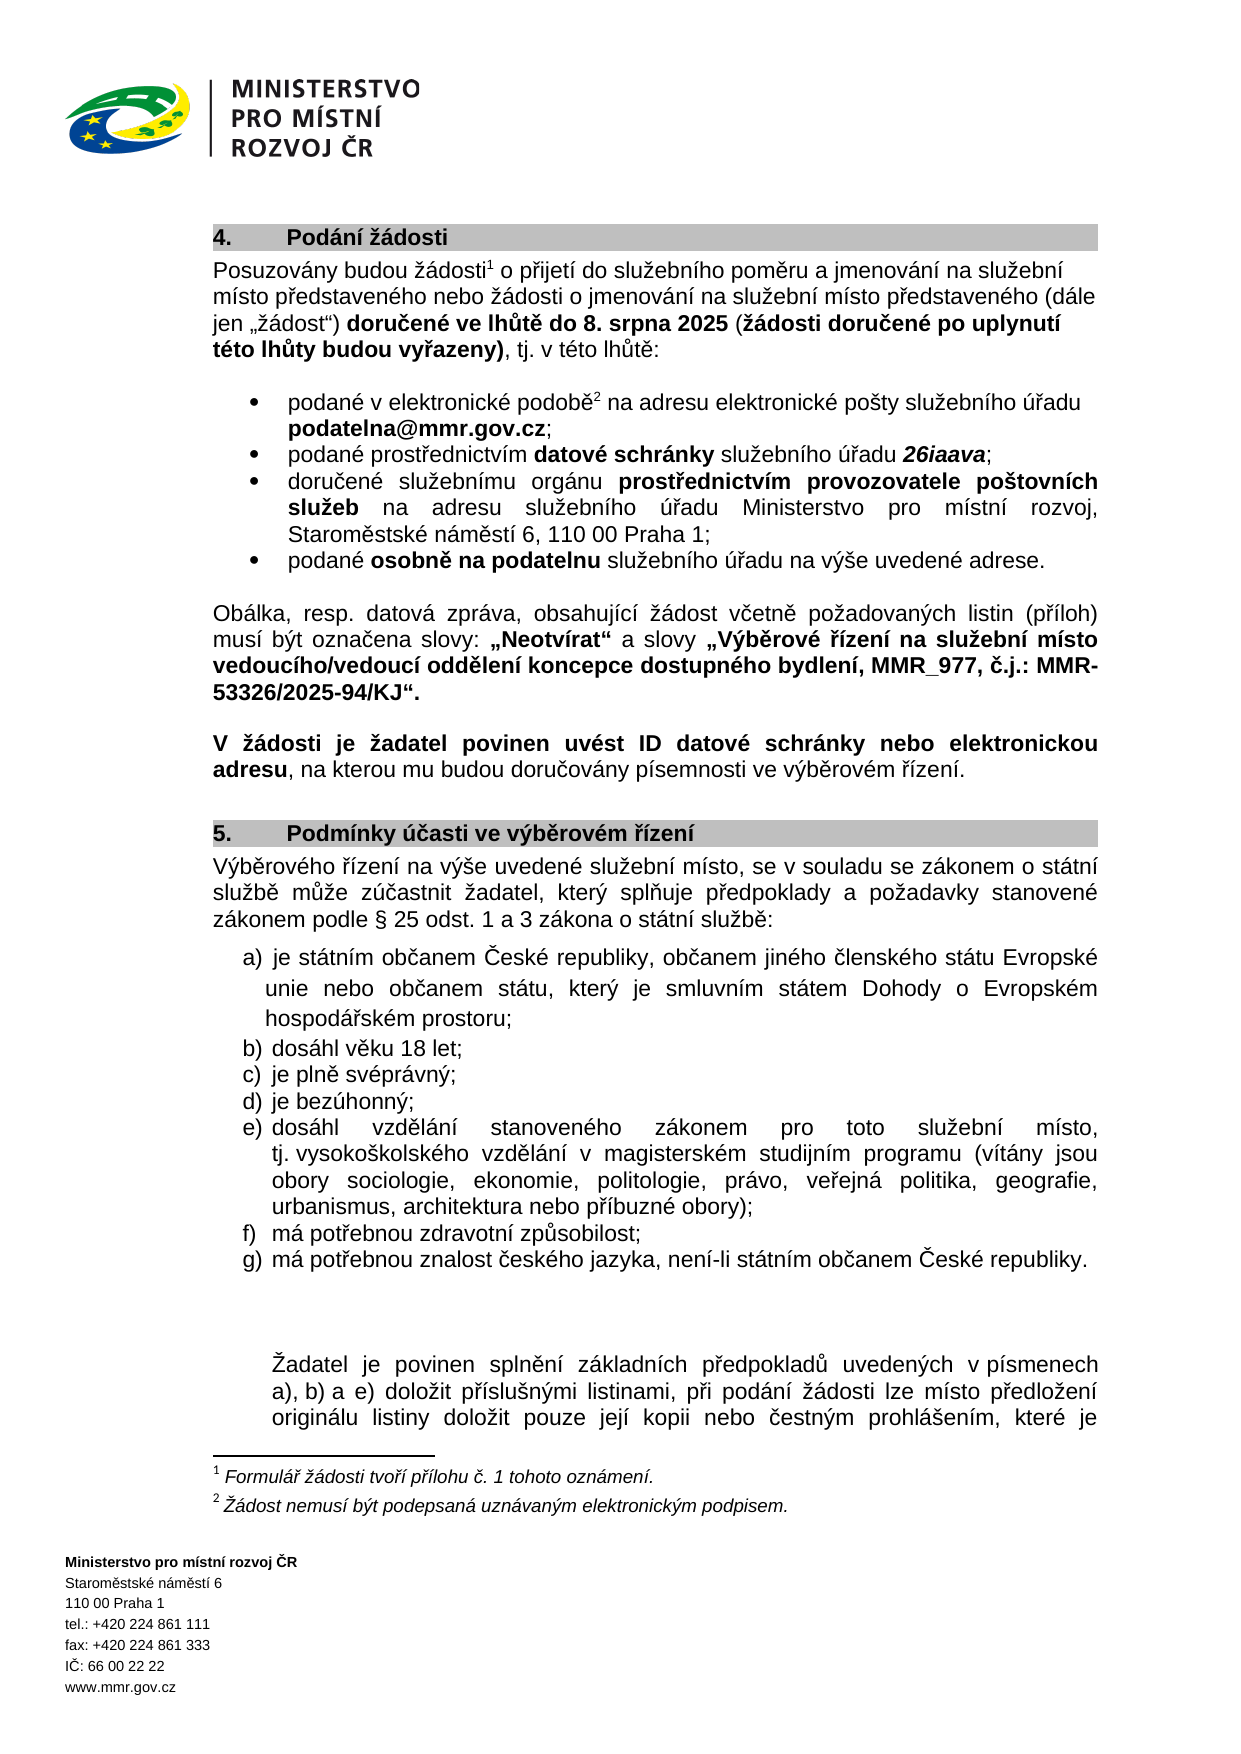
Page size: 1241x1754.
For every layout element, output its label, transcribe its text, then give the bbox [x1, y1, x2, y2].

list je bezúhonný; [242, 1088, 1098, 1114]
list je plně svéprávný; [242, 1061, 1098, 1088]
list dosáhl vzdělání stanoveného zákonem pro toto služební místo, tj. vysokoškolského vzdělání v magisterském studijním programu (vítány jsou obory sociologie, ekonomie, politologie, právo, veřejná politika, geografie, urbanismus, architektura nebo příbuzné obory); [242, 1114, 1098, 1219]
subtitle 4. Podání žádosti [213, 224, 1098, 251]
list je státním občanem České republiky, občanem jiného členského státu Evropské unie nebo občanem státu, který je smluvním státem Dohody o Evropském hospodářském prostoru; [242, 944, 1098, 1031]
text Obálka, resp. datová zpráva, obsahující žádost včetně požadovaných listin (příloh) musí být označena slovy: „Neotvírat“ a slovy „Výběrové řízení na služební místo vedoucího/vedoucí oddělení koncepce dostupného bydlení, MMR_977, č.j.: MMR-53326/2025-94/KJ“. [213, 599, 1098, 705]
subtitle 5. Podmínky účasti ve výběrovém řízení [213, 820, 1098, 847]
list dosáhl věku 18 let; [242, 1035, 1098, 1061]
picture [65, 79, 420, 157]
list podané osobně na podatelnu služebního úřadu na výše uvedené adrese. [250, 547, 1098, 573]
text V žádosti je žadatel povinen uvést ID datové schránky nebo elektronickou adresu, na kterou mu budou doručovány písemnosti ve výběrovém řízení. [213, 730, 1098, 783]
list má potřebnou zdravotní způsobilost; [242, 1219, 1098, 1246]
list doručené služebnímu orgánu prostřednictvím provozovatele poštovních služeb na adresu služebního úřadu Ministerstvo pro místní rozvoj, Staroměstské náměstí 6, 110 00 Praha 1; [250, 468, 1098, 547]
text Výběrového řízení na výše uvedené služební místo, se v souladu se zákonem o státní službě může zúčastnit žadatel, který splňuje předpoklady a požadavky stanovené zákonem podle § 25 odst. 1 a 3 zákona o státní službě: [213, 853, 1098, 932]
list podané v elektronické podobě na adresu elektronické pošty služebního úřadu podatelna@mmr.gov.cz; [250, 389, 1098, 441]
text Posuzovány budou žádosti o přijetí do služebního poměru a jmenování na služební místo představeného nebo žádosti o jmenování na služební místo představeného (dále jen „žádost“) doručené ve lhůtě do 8. srpna 2025 (žádosti doručené po uplynutí této lhůty budou vyřazeny), tj. v této lhůtě: [213, 257, 1098, 362]
list má potřebnou znalost českého jazyka, není-li státním občanem České republiky. [242, 1246, 1098, 1272]
list podané prostřednictvím datové schránky služebního úřadu 26iaava; [250, 441, 1098, 468]
